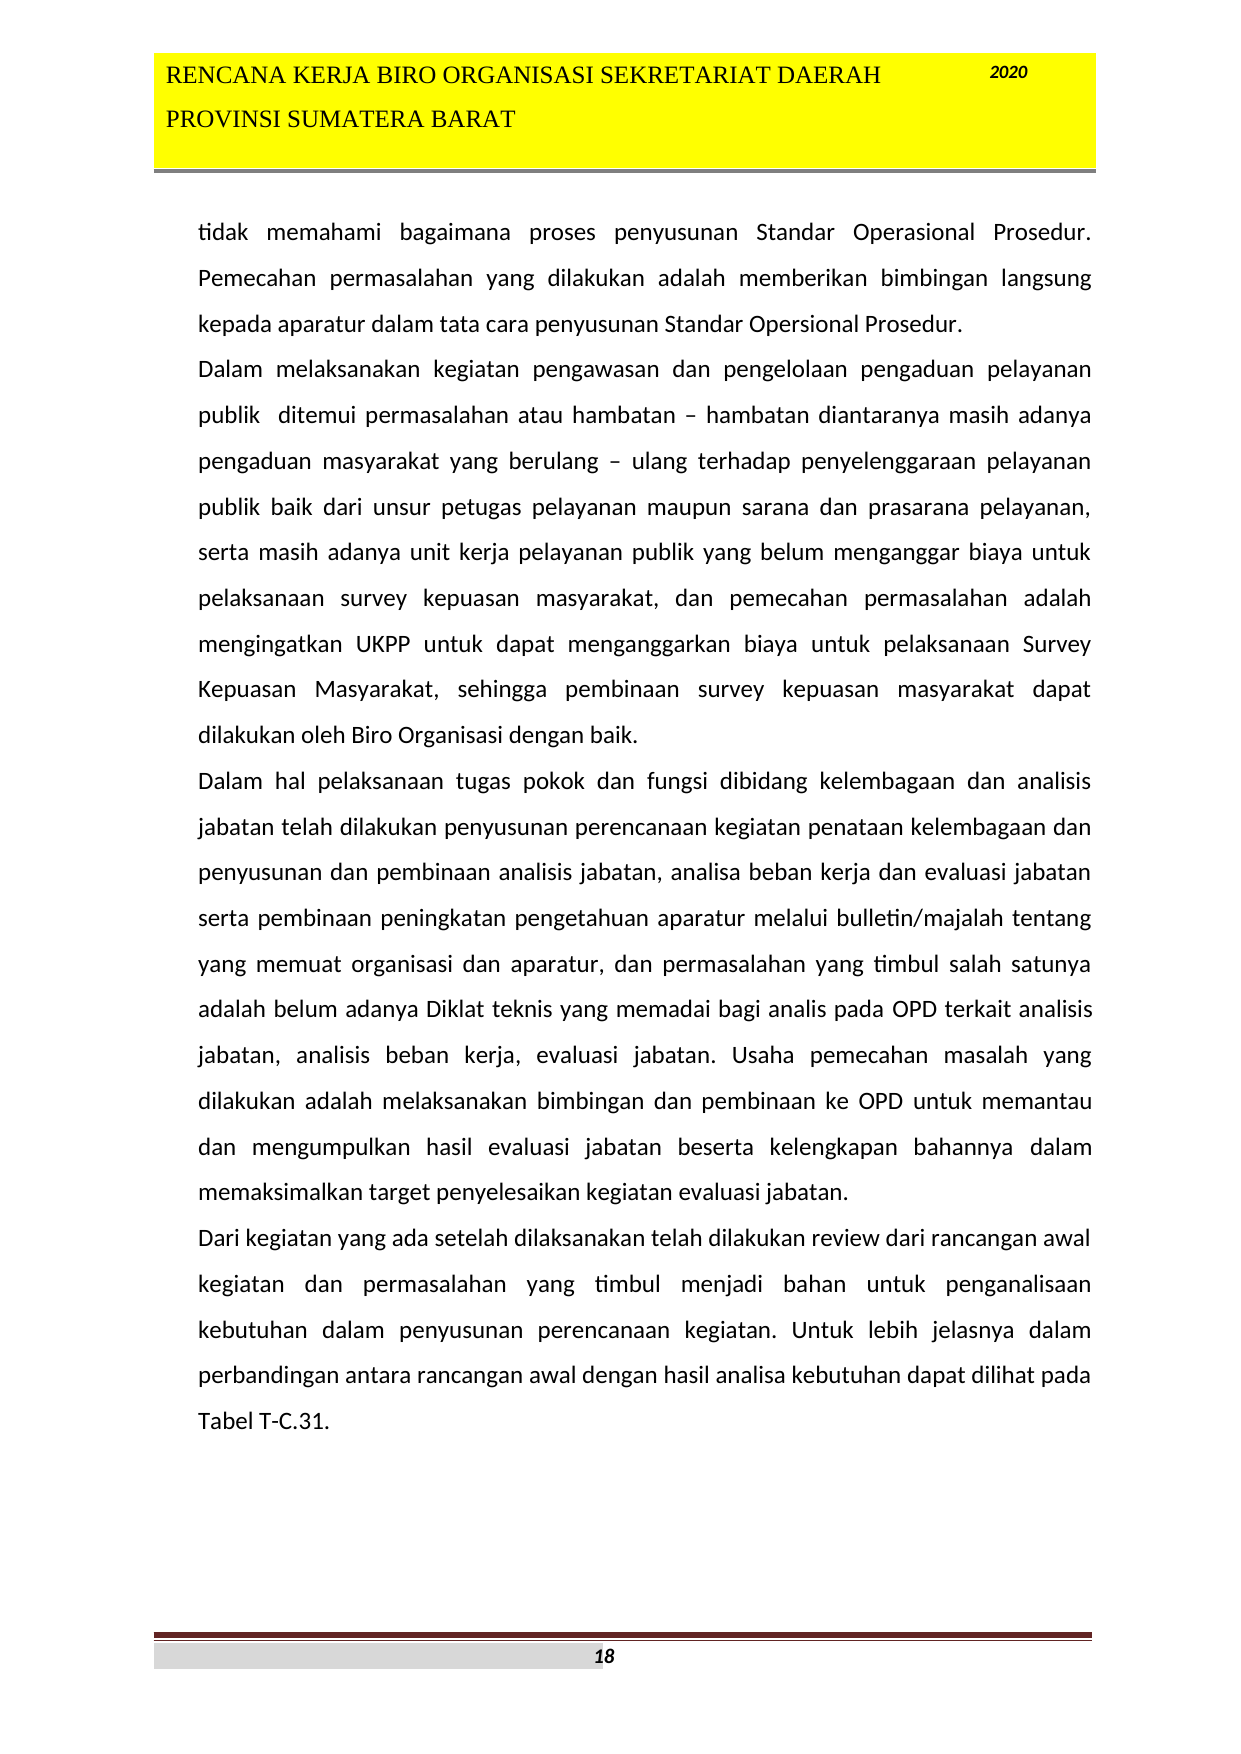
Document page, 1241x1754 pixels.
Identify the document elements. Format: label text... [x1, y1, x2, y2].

text Dalam hal pelaksanaan tugas pokok dan fungsi dibidang kelembagaan dan analisis jabatan telah dilakukan penyusunan perencanaan kegiatan penataan kelembagaan dan penyusunan dan pembinaan analisis jabatan, analisa beban kerja dan evaluasi jabatan serta pembinaan peningkatan pengetahuan aparatur melalui bulletin/majalah tentang yang memuat organisasi dan aparatur, dan permasalahan yang timbul salah satunya adalah belum adanya Diklat teknis yang memadai bagi analis pada OPD terkait analisis jabatan, analisis beban kerja, evaluasi jabatan. Usaha pemecahan masalah yang dilakukan adalah melaksanakan bimbingan dan pembinaan ke OPD untuk memantau dan mengumpulkan hasil evaluasi jabatan beserta kelengkapan bahannya dalam memaksimalkan target penyelesaikan kegiatan evaluasi jabatan. [198, 765, 1092, 1207]
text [198, 216, 1092, 338]
text Dalam melaksanakan kegiatan pengawasan dan pengelolaan pengaduan pelayanan publik ditemui permasalahan atau hambatan – hambatan diantaranya masih adanya pengaduan masyarakat yang berulang – ulang terhadap penyelenggaraan pelayanan publik baik dari unsur petugas pelayanan maupun sarana dan prasarana pelayanan, serta masih adanya unit kerja pelayanan publik yang belum menganggar biaya untuk pelaksanaan survey kepuasan masyarakat, dan pemecahan permasalahan adalah mengingatkan UKPP untuk dapat menganggarkan biaya untuk pelaksanaan Survey Kepuasan Masyarakat, sehingga pembinaan survey kepuasan masyarakat dapat dilakukan oleh Biro Organisasi dengan baik. [198, 353, 1092, 750]
text Dari kegiatan yang ada setelah dilaksanakan telah dilakukan review dari rancangan awal kegiatan dan permasalahan yang timbul menjadi bahan untuk penganalisaan kebutuhan dalam penyusunan perencanaan kegiatan. Untuk lebih jelasnya dalam perbandingan antara rancangan awal dengan hasil analisa kebutuhan dapat dilihat pada Tabel T-C.31. [198, 1222, 1092, 1436]
